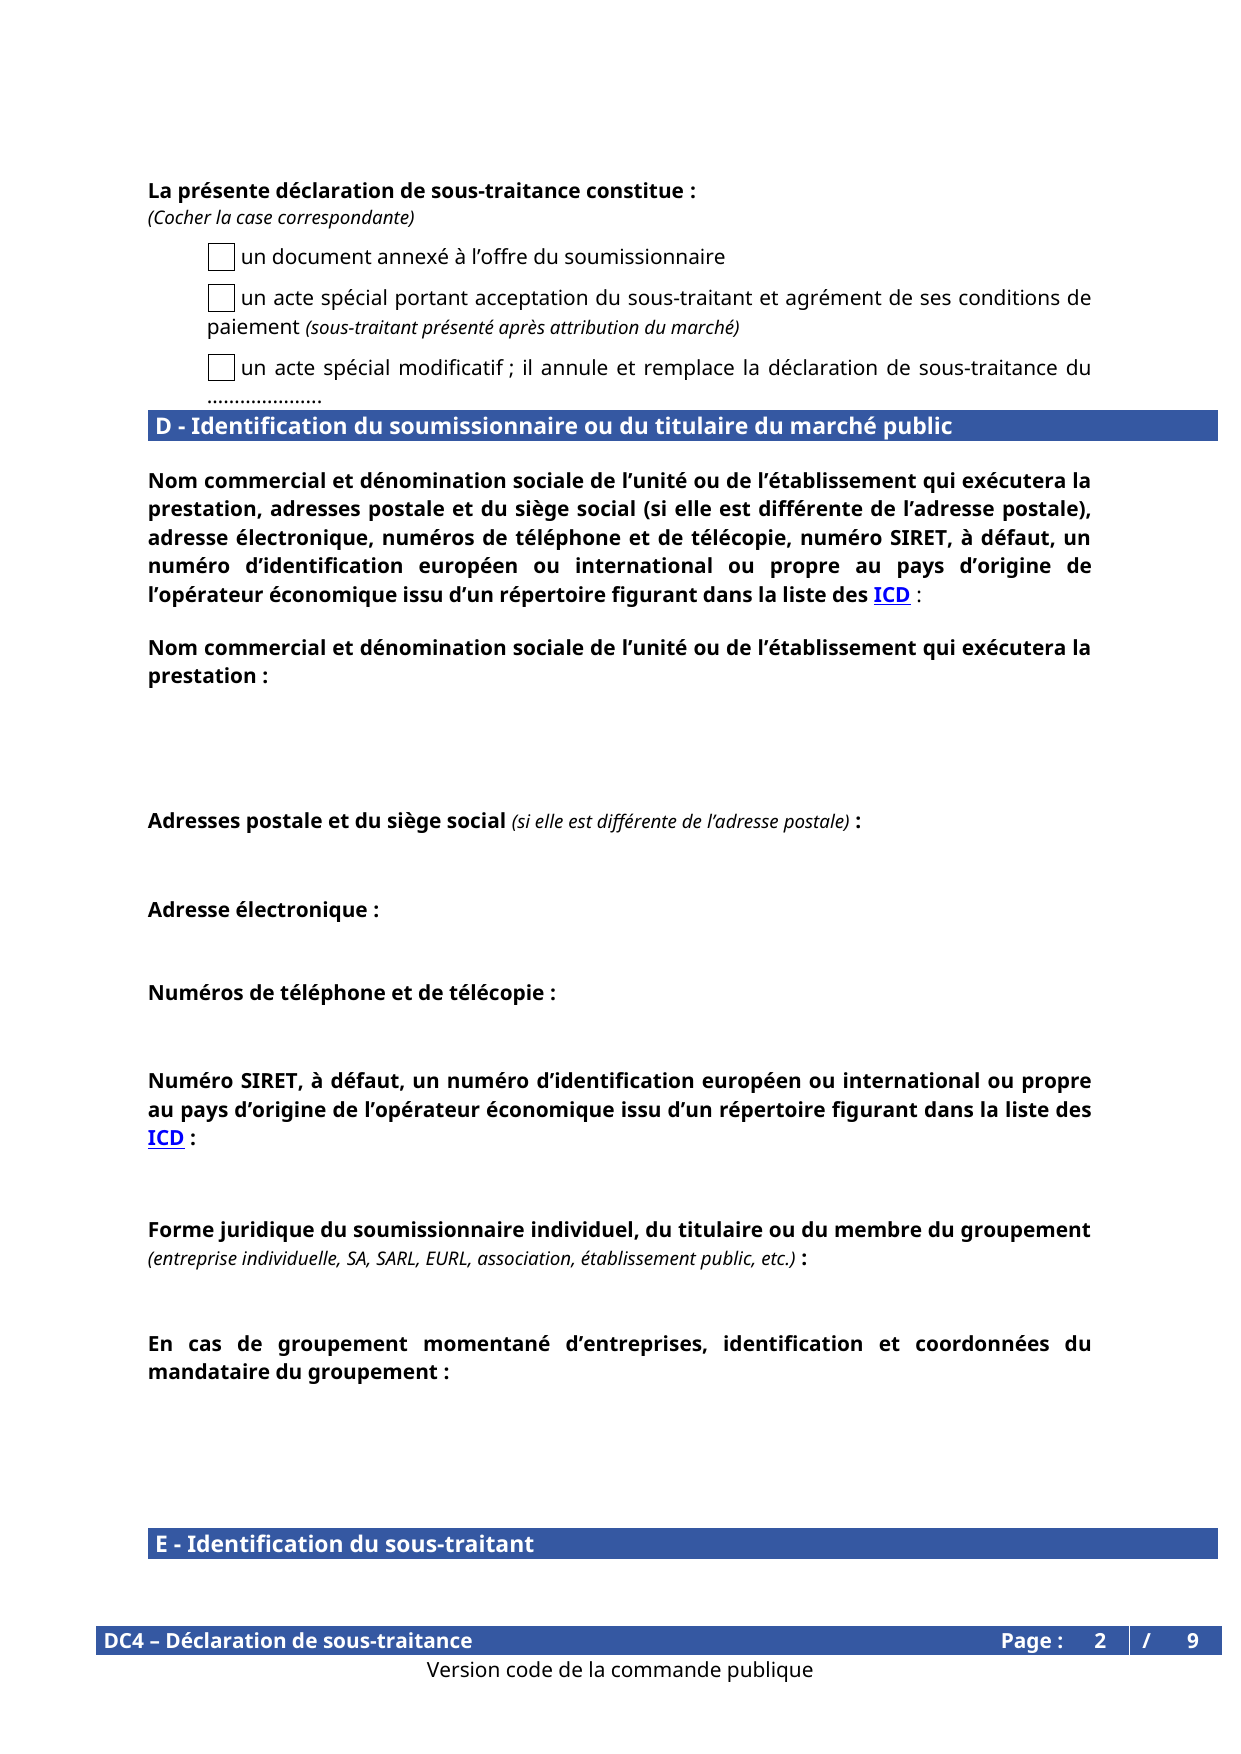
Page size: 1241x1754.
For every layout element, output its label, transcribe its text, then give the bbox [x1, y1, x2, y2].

table_header D - Identification du soumissionnaire ou du titulaire du marché public [148, 410, 1218, 441]
subtitle Nom commercial et dénomination sociale de l’unité ou de l’établissement qui exécutera la prestation, adresses postale et du siège social (si elle est différente de l’adresse postale), adresse électronique, numéros de téléphone et de télécopie, numéro SIRET, à défaut, un numéro d’identification européen ou international ou propre au pays d’origine de l’opérateur économique issu d’un répertoire figurant dans la liste des ICD : [148, 466, 1093, 608]
text un acte spécial portant acceptation du sous-traitant et agrément de ses conditions de paiement (sous-traitant présenté après attribution du marché) [207, 283, 1093, 340]
subtitle Nom commercial et dénomination sociale de l’unité ou de l’établissement qui exécutera la prestation : [148, 633, 1093, 690]
subtitle Numéros de téléphone et de télécopie : [148, 978, 1093, 1007]
subtitle Numéro SIRET, à défaut, un numéro d’identification européen ou international ou propre au pays d’origine de l’opérateur économique issu d’un répertoire figurant dans la liste des ICD : [148, 1067, 1093, 1152]
subtitle Adresses postale et du siège social (si elle est différente de l’adresse postale) : [148, 807, 1093, 835]
text un acte spécial modificatif ; il annule et remplace la déclaration de sous-traitance du ………………... [207, 353, 1093, 410]
text En cas de groupement momentané d’entreprises, identification et coordonnées du mandataire du groupement : [148, 1329, 1093, 1386]
table_header E - Identification du sous-traitant [148, 1528, 1218, 1559]
text La présente déclaration de sous-traitance constitue : [148, 176, 1093, 204]
text (Cocher la case correspondante) [148, 204, 1093, 230]
text un document annexé à l’offre du soumissionnaire [207, 242, 1093, 271]
text Forme juridique du soumissionnaire individuel, du titulaire ou du membre du groupement (entreprise individuelle, SA, SARL, EURL, association, établissement public, etc.) : [148, 1215, 1093, 1272]
subtitle Adresse électronique : [148, 895, 1093, 923]
